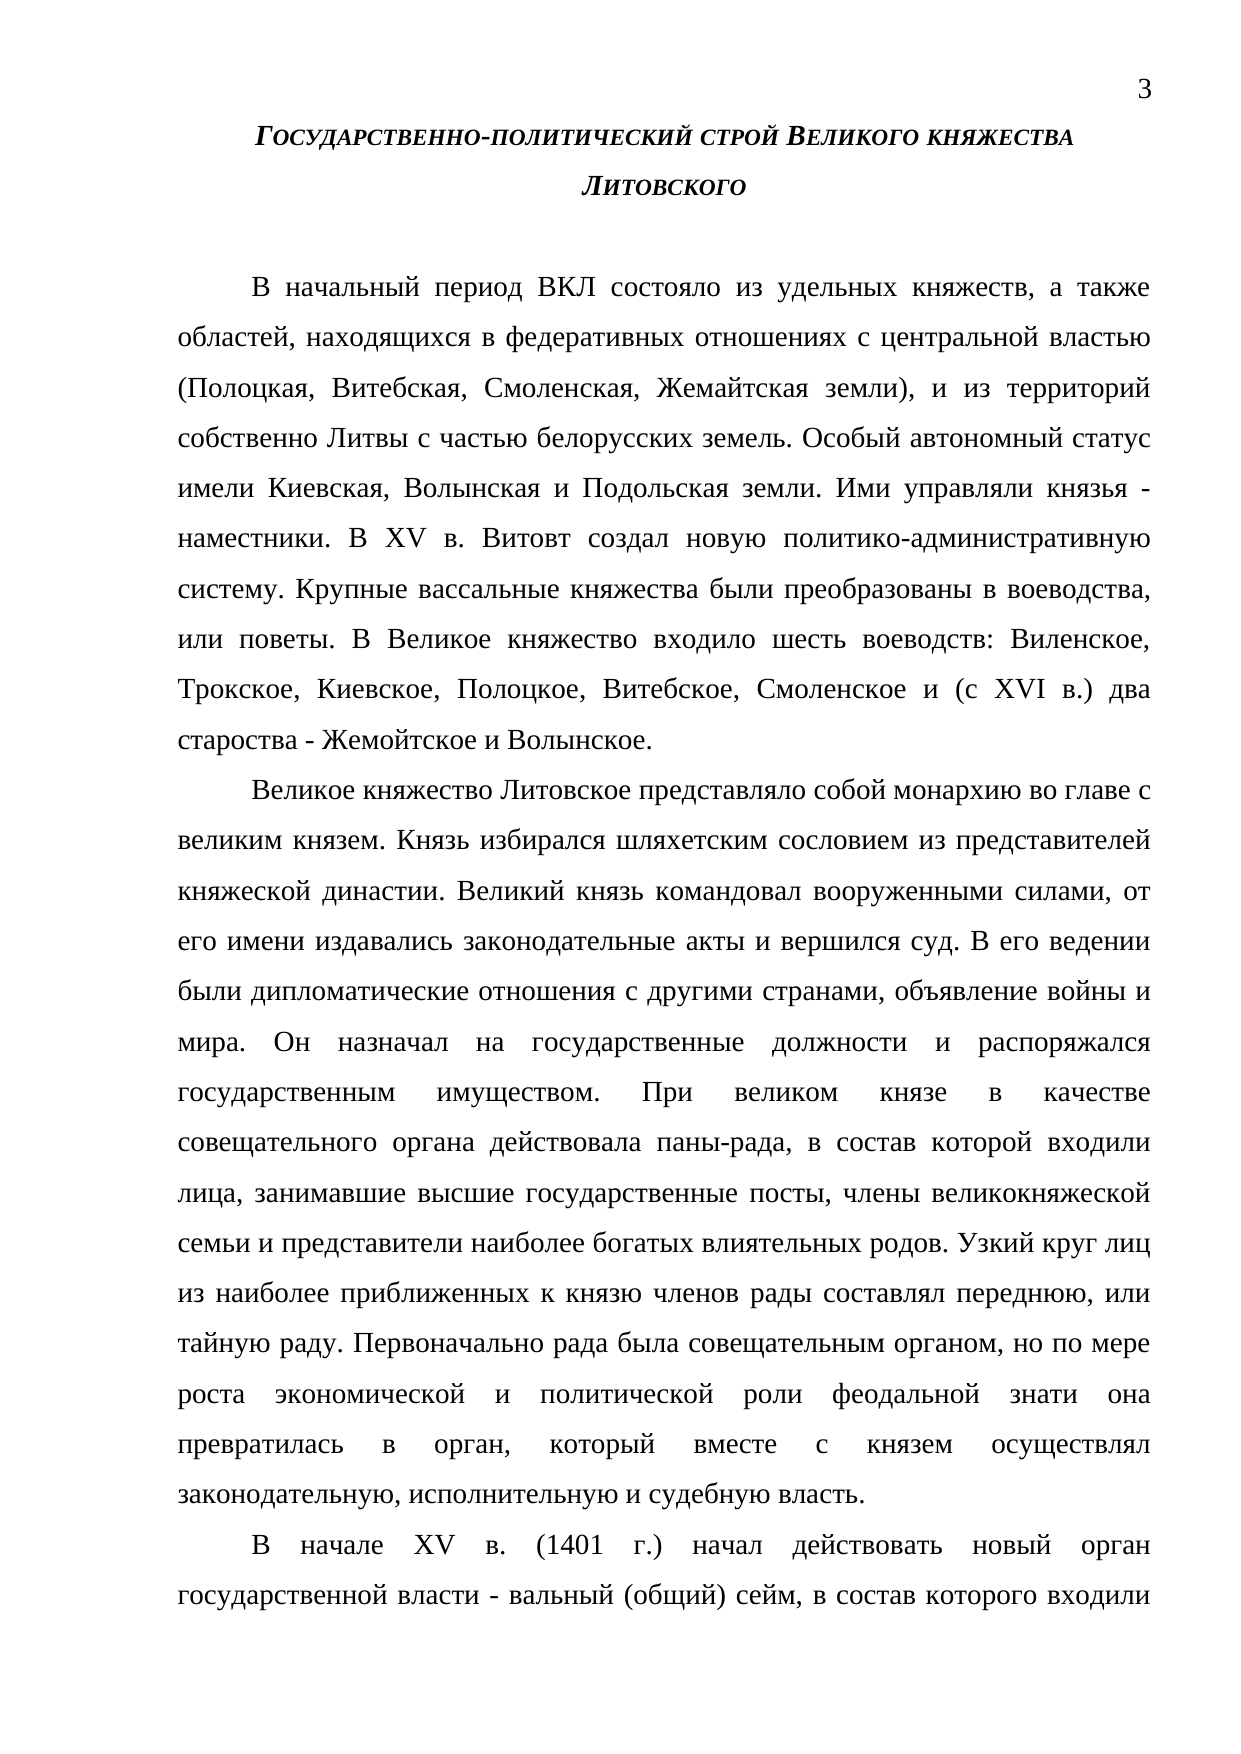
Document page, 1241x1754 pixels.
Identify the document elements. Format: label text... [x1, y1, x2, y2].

subtitle Государственно-политический строй Великого княжества Литовского [177, 118, 1152, 202]
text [177, 1527, 1152, 1611]
text Великое княжество Литовское представляло собой монархию во главе с великим князем. Князь избирался шляхетским сословием из представителей княжеской династии. Великий князь командовал вооруженными силами, от его имени издавались законодательные акты и вершился суд. В его ведении были дипломатические отношения с другими странами, объявление войны и мира. Он назначал на государственные должности и распоряжался государственным имуществом. При великом князе в качестве совещательного органа действовала паны-рада, в состав которой входили лица, занимавшие высшие государственные посты, члены великокняжеской семьи и представители наиболее богатых влиятельных родов. Узкий круг лиц из наиболее приближенных к князю членов рады составлял переднюю, или тайную раду. Первоначально рада была совещательным органом, но по мере роста экономической и политической роли феодальной знати она превратилась в орган, который вместе с князем осуществлял законодательную, исполнительную и судебную власть. [177, 772, 1152, 1510]
text В начальный период ВКЛ состояло из удельных княжеств, а также областей, находящихся в федеративных отношениях с центральной властью (Полоцкая, Витебская, Смоленская, Жемайтская земли), и из территорий собственно Литвы с частью белорусских земель. Особый автономный статус имели Киевская, Волынская и Подольская земли. Ими управляли князья - наместники. В XV в. Витовт создал новую политико-административную систему. Крупные вассальные княжества были преобразованы в воеводства, или поветы. В Великое княжество входило шесть воеводств: Виленское, Трокское, Киевское, Полоцкое, Витебское, Смоленское и (с XVI в.) два староства - Жемойтское и Волынское. [177, 269, 1152, 755]
